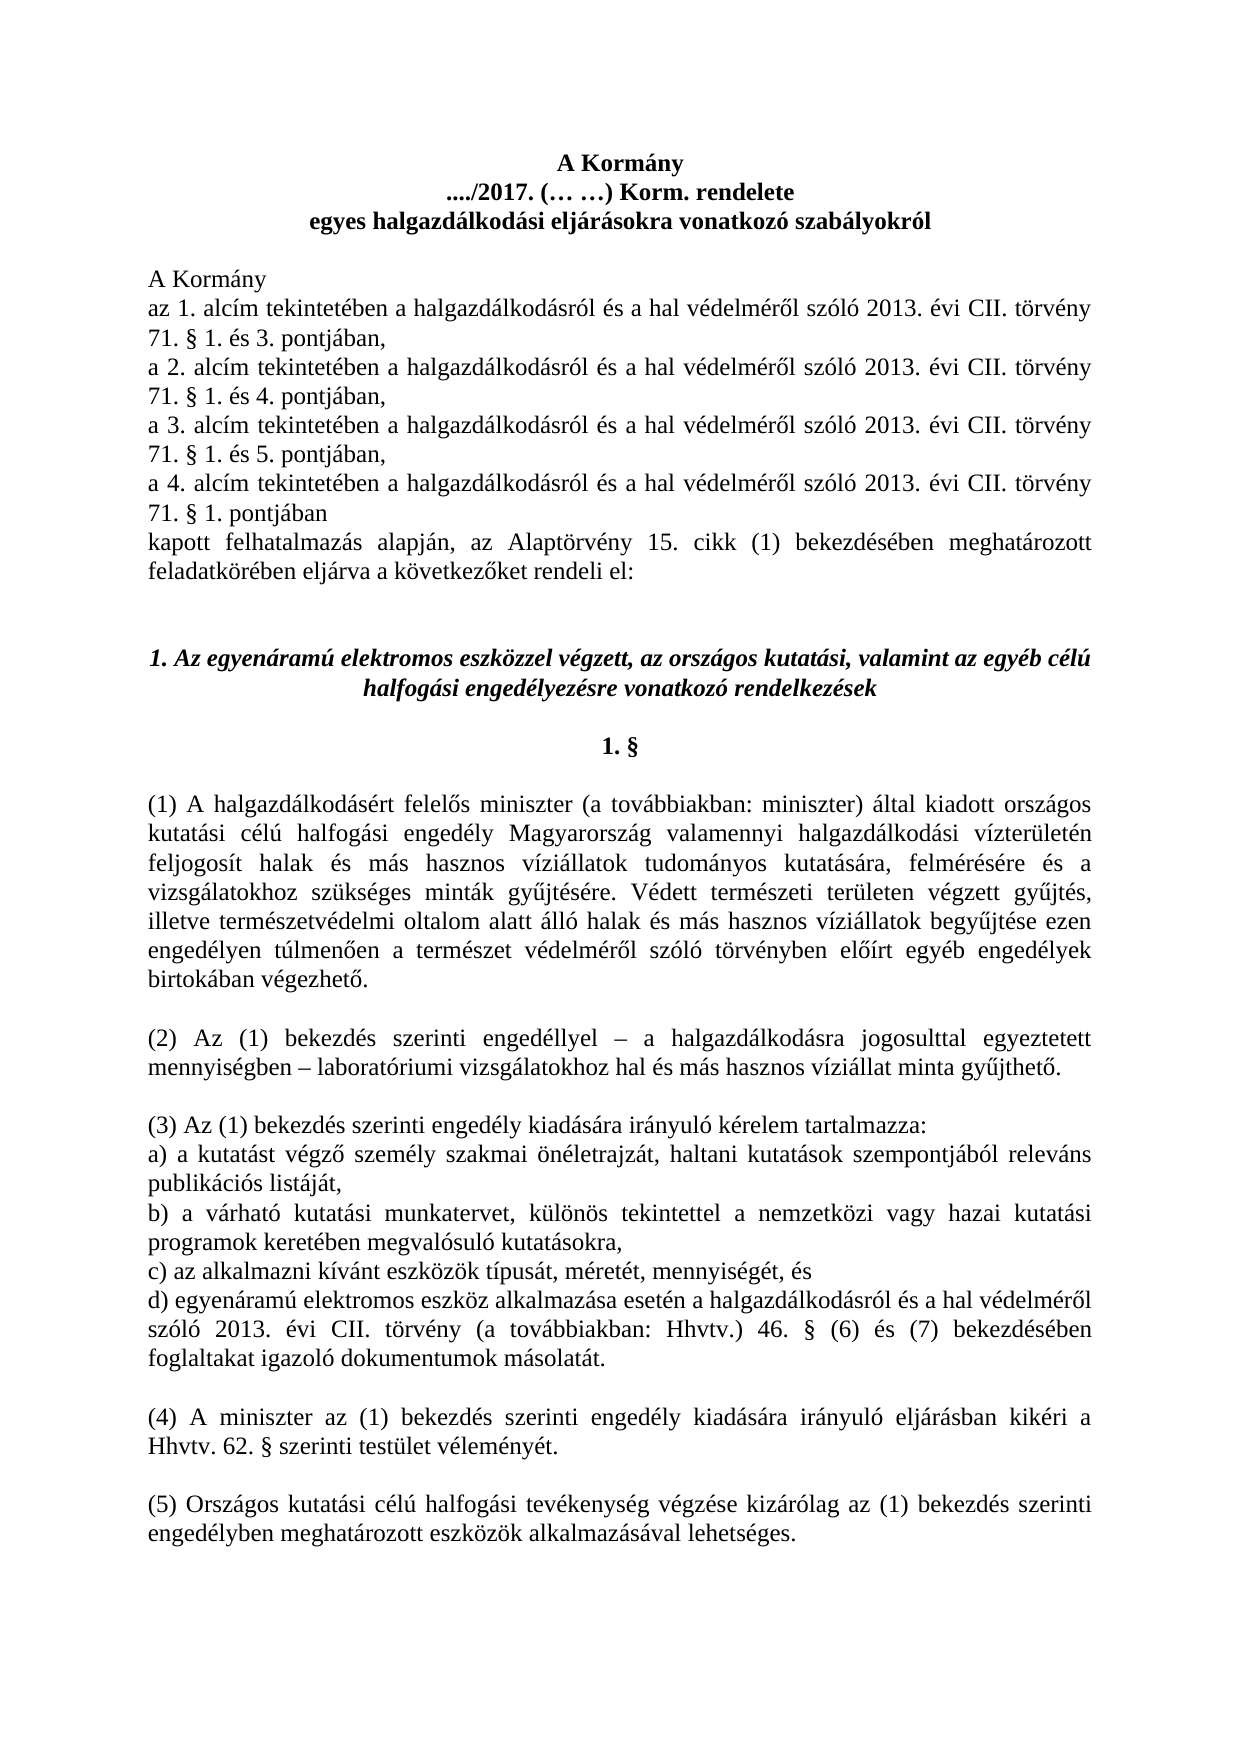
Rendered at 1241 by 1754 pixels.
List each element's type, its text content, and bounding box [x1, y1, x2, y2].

text 1. Az egyenáramú elektromos eszközzel végzett, az országos kutatási, valamint az egyéb célú halfogási engedélyezésre vonatkozó rendelkezések [148, 643, 1093, 702]
text a) a kutatást végző személy szakmai önéletrajzát, haltani kutatások szempontjából releváns publikációs listáját, [148, 1139, 1093, 1198]
text (2) Az (1) bekezdés szerinti engedéllyel – a halgazdálkodásra jogosulttal egyeztetett mennyiségben – laboratóriumi vizsgálatokhoz hal és más hasznos víziállat minta gyűjthető. [148, 1023, 1093, 1081]
text ..../2017. (… …) Korm. rendelete [148, 177, 1093, 206]
text a 2. alcím tekintetében a halgazdálkodásról és a hal védelméről szóló 2013. évi CII. törvény 71. § 1. és 4. pontjában, [148, 352, 1093, 410]
text kapott felhatalmazás alapján, az Alaptörvény 15. cikk (1) bekezdésében meghatározott feladatkörében eljárva a következőket rendeli el: [148, 527, 1093, 585]
text d) egyenáramú elektromos eszköz alkalmazása esetén a halgazdálkodásról és a hal védelméről szóló 2013. évi CII. törvény (a továbbiakban: Hhvtv.) 46. § (6) és (7) bekezdésében foglaltakat igazoló dokumentumok másolatát. [148, 1285, 1093, 1373]
text (3) Az (1) bekezdés szerinti engedély kiadására irányuló kérelem tartalmazza: [148, 1110, 1093, 1139]
text (1) A halgazdálkodásért felelős miniszter (a továbbiakban: miniszter) által kiadott országos kutatási célú halfogási engedély Magyarország valamennyi halgazdálkodási vízterületén feljogosít halak és más hasznos víziállatok tudományos kutatására, felmérésére és a vizsgálatokhoz szükséges minták gyűjtésére. Védett természeti területen végzett gyűjtés, illetve természetvédelmi oltalom alatt álló halak és más hasznos víziállatok begyűjtése ezen engedélyen túlmenően a természet védelméről szóló törvényben előírt egyéb engedélyek birtokában végezhető. [148, 789, 1093, 993]
text c) az alkalmazni kívánt eszközök típusát, méretét, mennyiségét, és [148, 1256, 1093, 1285]
text egyes halgazdálkodási eljárásokra vonatkozó szabályokról [148, 206, 1093, 235]
text az 1. alcím tekintetében a halgazdálkodásról és a hal védelméről szóló 2013. évi CII. törvény 71. § 1. és 3. pontjában, [148, 293, 1093, 352]
text (4) A miniszter az (1) bekezdés szerinti engedély kiadására irányuló eljárásban kikéri a Hhvtv. 62. § szerinti testület véleményét. [148, 1402, 1093, 1460]
text 1. § [148, 731, 1093, 760]
text b) a várható kutatási munkatervet, különös tekintettel a nemzetközi vagy hazai kutatási programok keretében megvalósuló kutatásokra, [148, 1198, 1093, 1256]
text a 3. alcím tekintetében a halgazdálkodásról és a hal védelméről szóló 2013. évi CII. törvény 71. § 1. és 5. pontjában, [148, 410, 1093, 468]
text A Kormány [148, 148, 1093, 177]
text A Kormány [148, 264, 1093, 293]
text (5) Országos kutatási célú halfogási tevékenység végzése kizárólag az (1) bekezdés szerinti engedélyben meghatározott eszközök alkalmazásával lehetséges. [148, 1489, 1093, 1548]
text a 4. alcím tekintetében a halgazdálkodásról és a hal védelméről szóló 2013. évi CII. törvény 71. § 1. pontjában [148, 468, 1093, 527]
